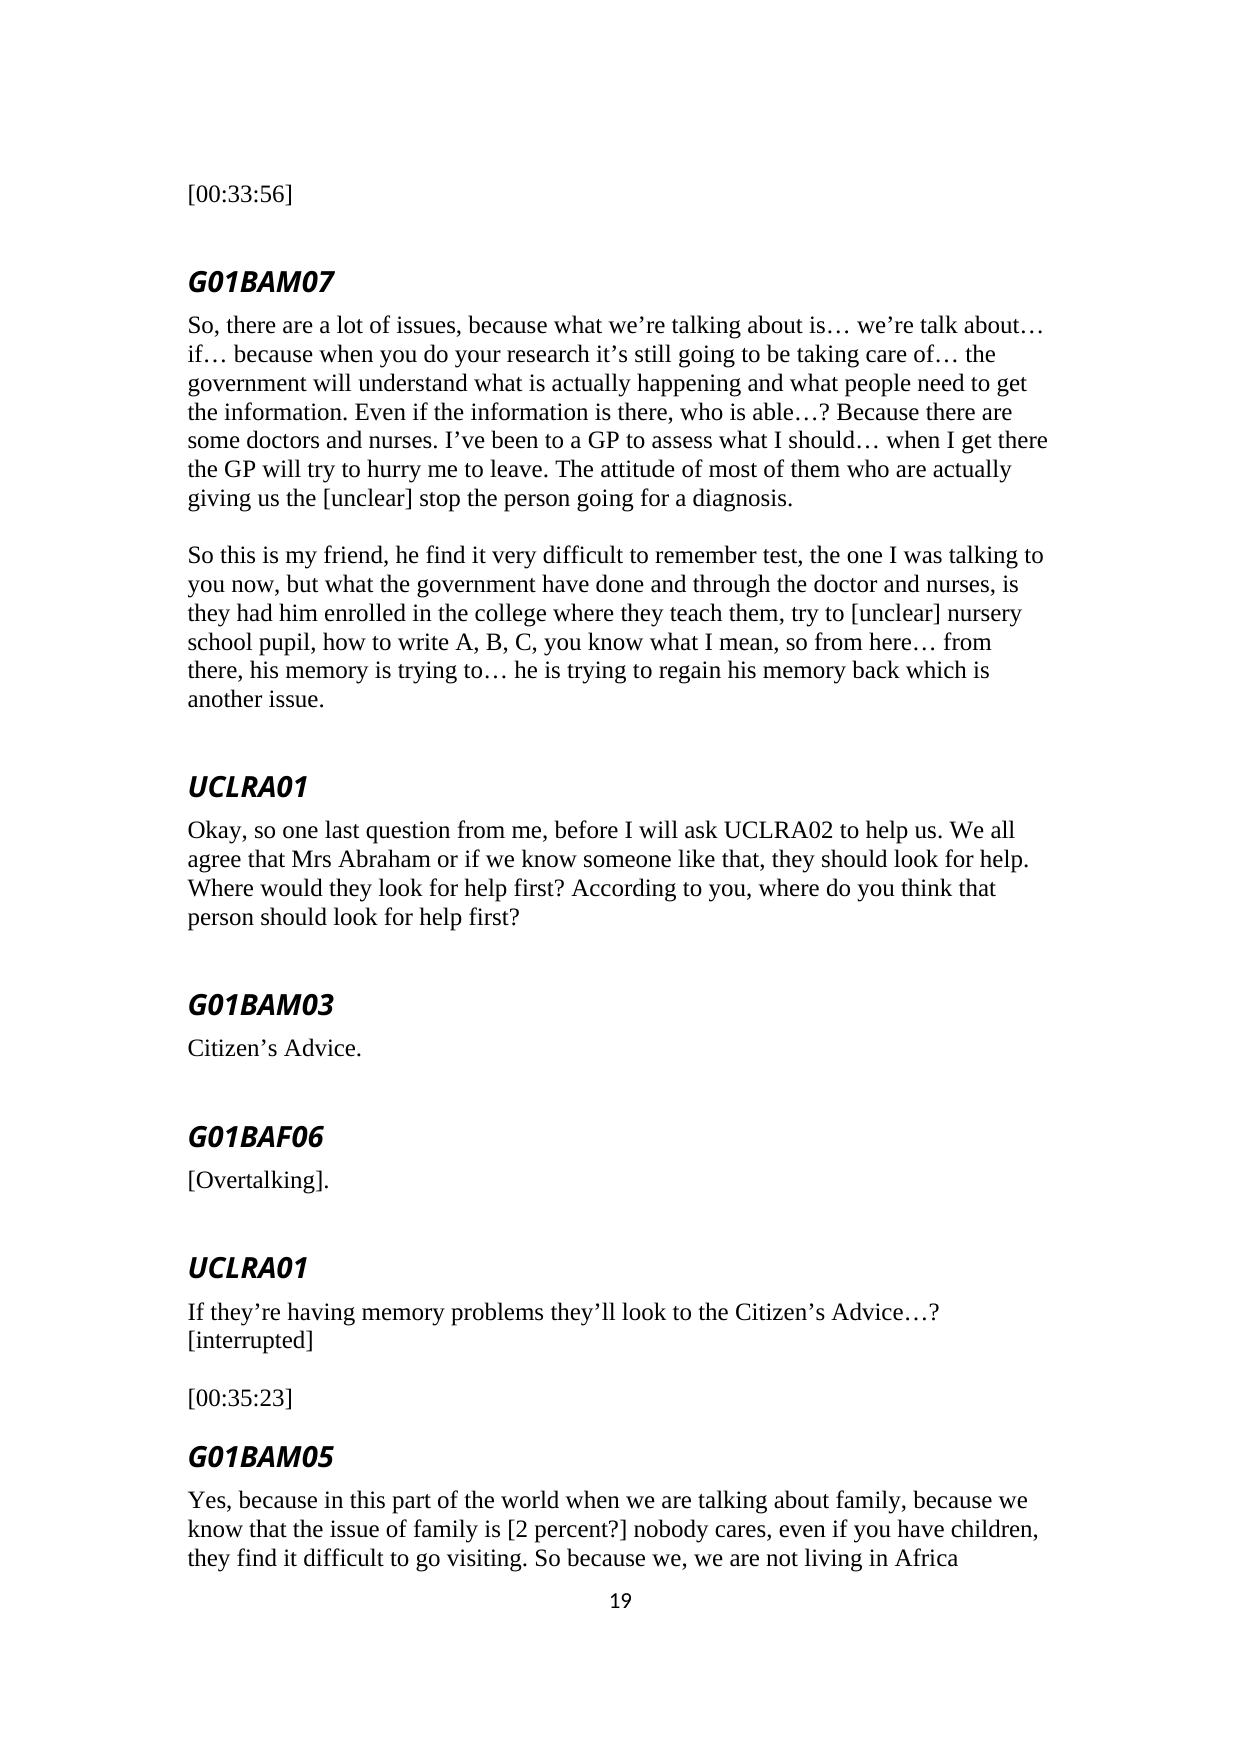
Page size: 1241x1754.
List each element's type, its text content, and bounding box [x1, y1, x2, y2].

text [00:35:23] [187, 1383, 1053, 1412]
subtitle G01BAM05 [187, 1437, 1053, 1476]
subtitle G01BAM03 [187, 984, 1053, 1024]
subtitle G01BAF06 [187, 1116, 1053, 1156]
text Okay, so one last question from me, before I will ask UCLRA02 to help us. We all agree that Mrs Abraham or if we know someone like that, they should look for help. Where would they look for help first? According to you, where do you think that person should look for help first? [187, 816, 1053, 931]
subtitle G01BAM07 [187, 261, 1053, 301]
text [00:33:56] [187, 179, 1053, 207]
text If they’re having memory problems they’ll look to the Citizen’s Advice…? [interrupted] [187, 1297, 1053, 1354]
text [187, 1486, 1053, 1572]
text Citizen’s Advice. [187, 1033, 1053, 1062]
subtitle UCLRA01 [187, 1247, 1053, 1287]
text So, there are a lot of issues, because what we’re talking about is… we’re talk about… if… because when you do your research it’s still going to be taking care of… the government will understand what is actually happening and what people need to get the information. Even if the information is there, who is able…? Because there are some doctors and nurses. I’ve been to a GP to assess what I should… when I get there the GP will try to hurry me to leave. The attitude of most of them who are actually giving us the [unclear] stop the person going for a diagnosis. [187, 310, 1053, 512]
text So this is my friend, he find it very difficult to remember test, the one I was talking to you now, but what the government have done and through the doctor and nurses, is they had him enrolled in the college where they teach them, try to [unclear] nursery school pupil, how to write A, B, C, you know what I mean, so from here… from there, his memory is trying to… he is trying to regain his memory back which is another issue. [187, 540, 1053, 713]
text [Overtalking]. [187, 1165, 1053, 1194]
subtitle UCLRA01 [187, 767, 1053, 806]
